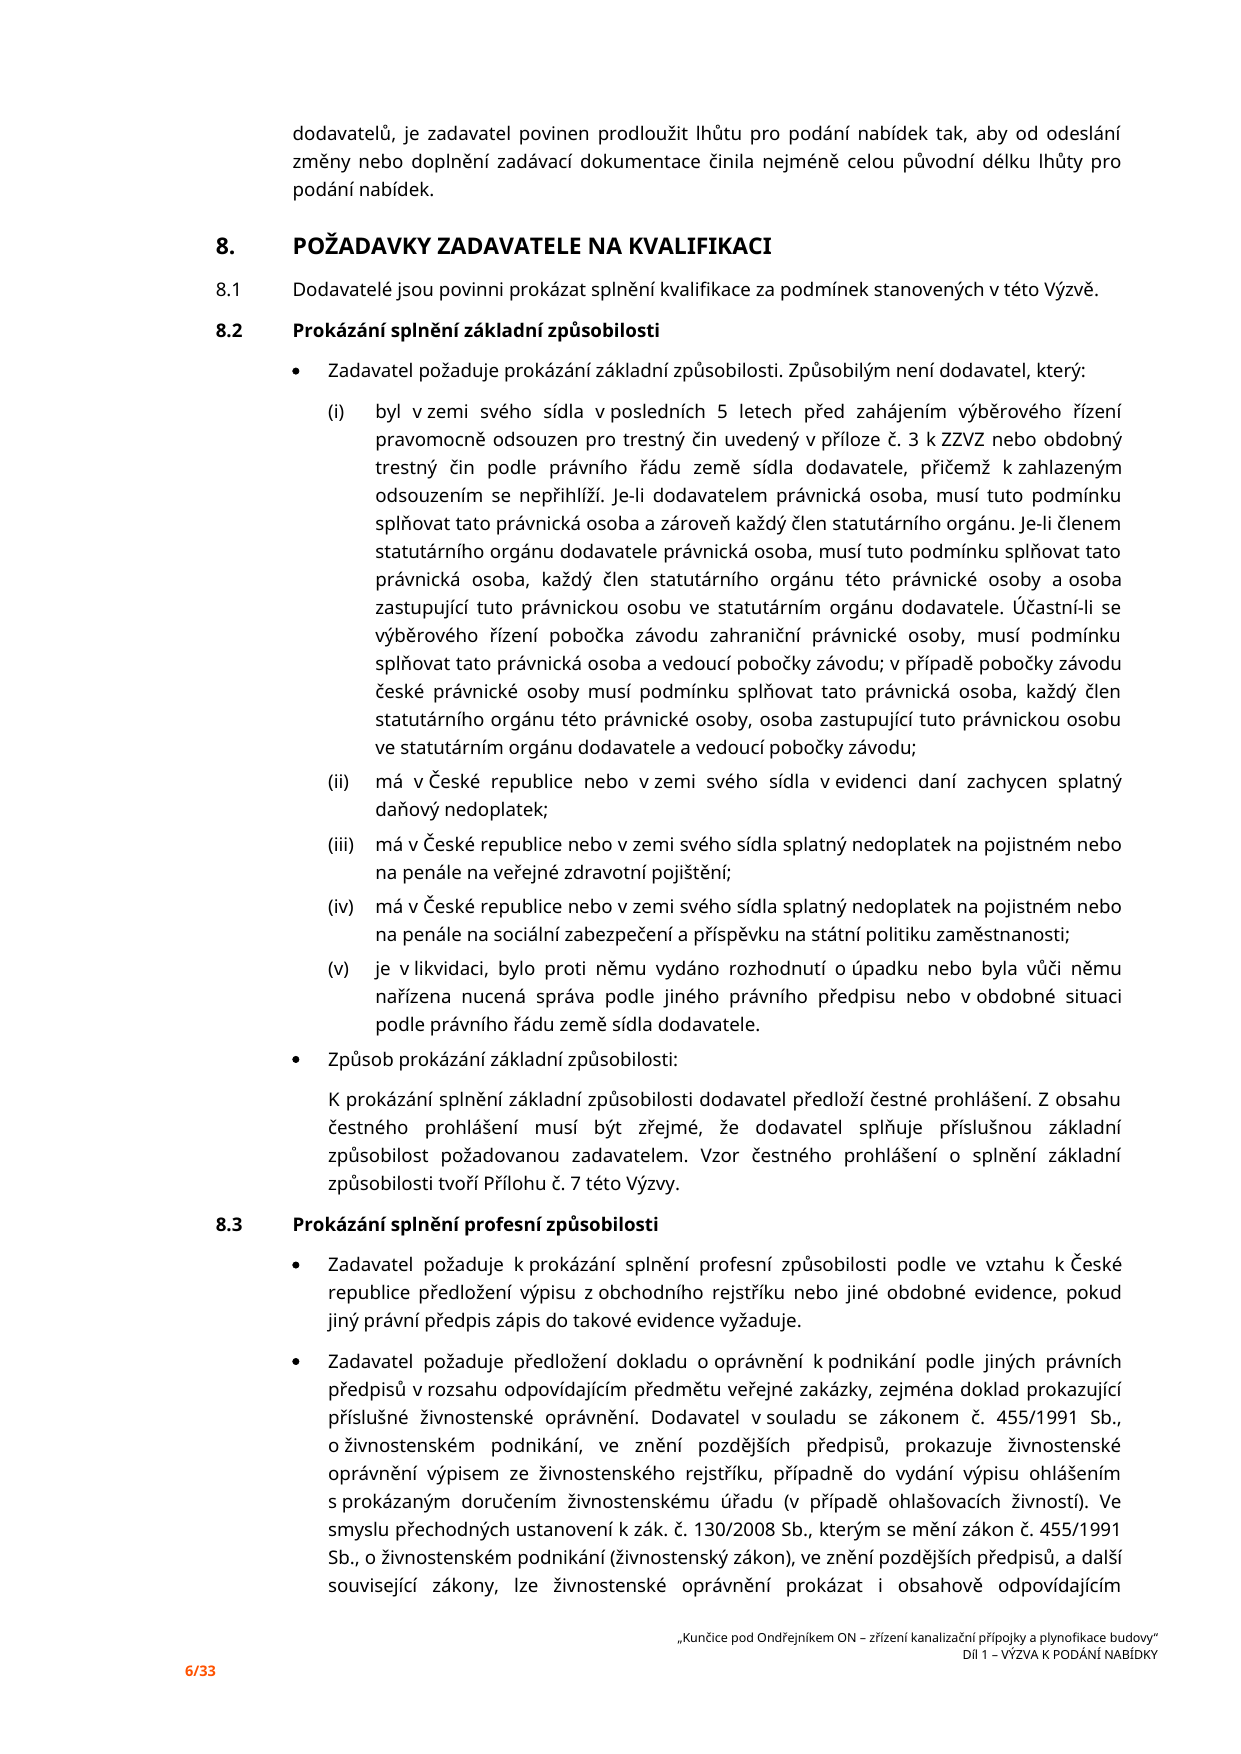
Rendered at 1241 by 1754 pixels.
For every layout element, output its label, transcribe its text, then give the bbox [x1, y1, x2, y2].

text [216, 121, 1122, 202]
text má v České republice nebo v zemi svého sídla splatný nedoplatek na pojistném nebo na penále na sociální zabezpečení a příspěvku na státní politiku zaměstnanosti; [328, 893, 1122, 947]
text je v likvidaci, bylo proti němu vydáno rozhodnutí o úpadku nebo byla vůči němu nařízena nucená správa podle jiného právního předpisu nebo v obdobné situaci podle právního řádu země sídla dodavatele. [328, 956, 1122, 1037]
text K prokázání splnění základní způsobilosti dodavatel předloží čestné prohlášení. Z obsahu čestného prohlášení musí být zřejmé, že dodavatel splňuje příslušnou základní způsobilost požadovanou zadavatelem. Vzor čestného prohlášení o splnění základní způsobilosti tvoří Přílohu č. 7 této Výzvy. [328, 1086, 1122, 1196]
text Prokázání splnění základní způsobilosti [216, 317, 1122, 343]
text má v České republice nebo v zemi svého sídla splatný nedoplatek na pojistném nebo na penále na veřejné zdravotní pojištění; [328, 831, 1122, 884]
text Způsob prokázání základní způsobilosti: [292, 1046, 1122, 1071]
text Dodavatelé jsou povinni prokázat splnění kvalifikace za podmínek stanovených v této Výzvě. [216, 277, 1122, 302]
text Zadavatel požaduje k prokázání splnění profesní způsobilosti podle ve vztahu k České republice předložení výpisu z obchodního rejstříku nebo jiné obdobné evidence, pokud jiný právní předpis zápis do takové evidence vyžaduje. [292, 1251, 1122, 1333]
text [292, 1348, 1122, 1598]
text POŽADAVKY ZADAVATELE NA KVALIFIKACI [216, 230, 1122, 261]
text Prokázání splnění profesní způsobilosti [216, 1211, 1122, 1236]
text Zadavatel požaduje prokázání základní způsobilosti. Způsobilým není dodavatel, který: [292, 358, 1122, 383]
text byl v zemi svého sídla v posledních 5 letech před zahájením výběrového řízení pravomocně odsouzen pro trestný čin uvedený v příloze č. 3 k ZZVZ nebo obdobný trestný čin podle právního řádu země sídla dodavatele, přičemž k zahlazeným odsouzením se nepřihlíží. Je-li dodavatelem právnická osoba, musí tuto podmínku splňovat tato právnická osoba a zároveň každý člen statutárního orgánu. Je-li členem statutárního orgánu dodavatele právnická osoba, musí tuto podmínku splňovat tato právnická osoba, každý člen statutárního orgánu této právnické osoby a osoba zastupující tuto právnickou osobu ve statutárním orgánu dodavatele. Účastní-li se výběrového řízení pobočka závodu zahraniční právnické osoby, musí podmínku splňovat tato právnická osoba a vedoucí pobočky závodu; v případě pobočky závodu české právnické osoby musí podmínku splňovat tato právnická osoba, každý člen statutárního orgánu této právnické osoby, osoba zastupující tuto právnickou osobu ve statutárním orgánu dodavatele a vedoucí pobočky závodu; [328, 398, 1122, 760]
text má v České republice nebo v zemi svého sídla v evidenci daní zachycen splatný daňový nedoplatek; [328, 769, 1122, 822]
